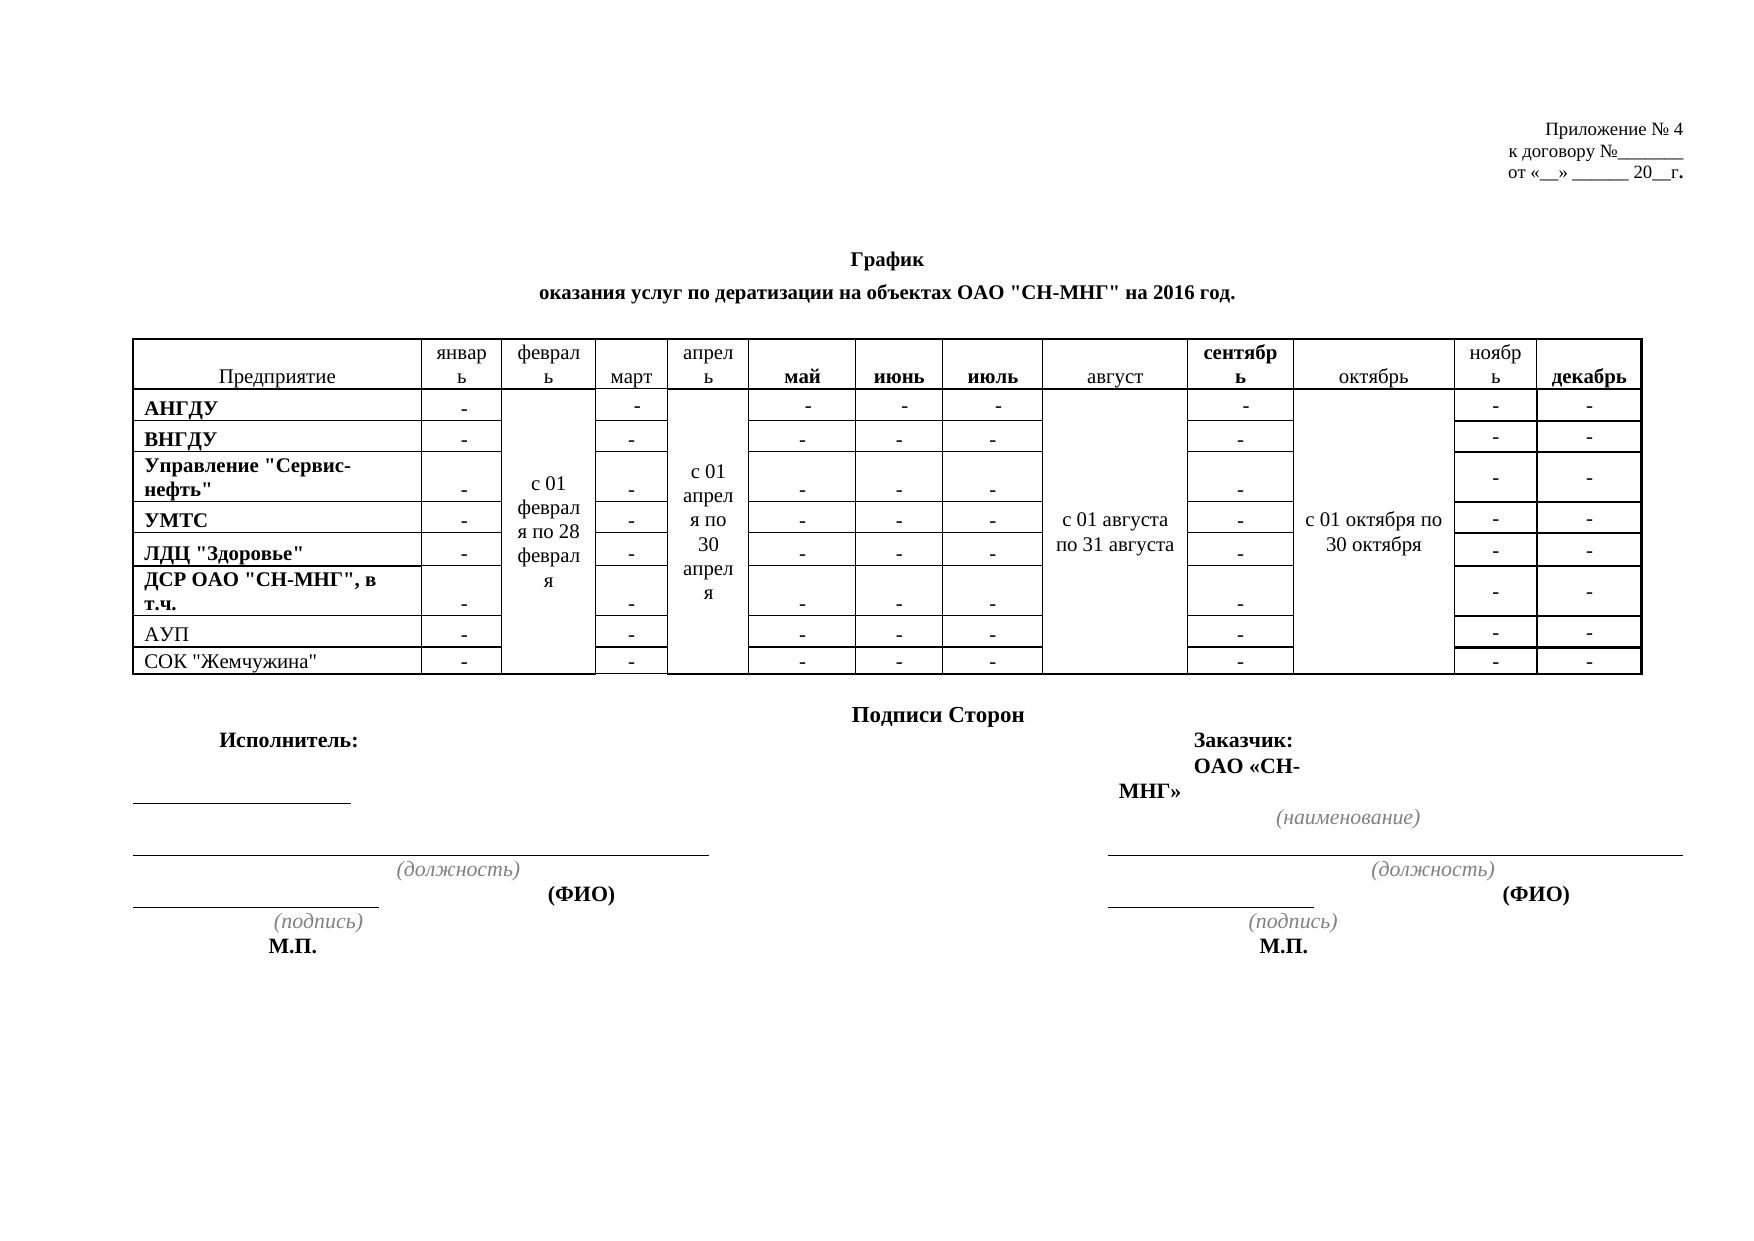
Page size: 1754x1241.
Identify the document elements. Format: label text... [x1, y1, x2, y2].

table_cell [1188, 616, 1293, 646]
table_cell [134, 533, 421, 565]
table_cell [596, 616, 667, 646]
text к договору №_______ [118, 140, 1683, 161]
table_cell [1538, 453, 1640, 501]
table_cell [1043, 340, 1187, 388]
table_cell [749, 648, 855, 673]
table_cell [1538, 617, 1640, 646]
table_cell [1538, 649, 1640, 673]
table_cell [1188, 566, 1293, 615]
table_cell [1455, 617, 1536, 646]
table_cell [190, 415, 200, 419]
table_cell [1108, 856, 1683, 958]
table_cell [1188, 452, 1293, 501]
text Приложение № 4 [118, 118, 1683, 140]
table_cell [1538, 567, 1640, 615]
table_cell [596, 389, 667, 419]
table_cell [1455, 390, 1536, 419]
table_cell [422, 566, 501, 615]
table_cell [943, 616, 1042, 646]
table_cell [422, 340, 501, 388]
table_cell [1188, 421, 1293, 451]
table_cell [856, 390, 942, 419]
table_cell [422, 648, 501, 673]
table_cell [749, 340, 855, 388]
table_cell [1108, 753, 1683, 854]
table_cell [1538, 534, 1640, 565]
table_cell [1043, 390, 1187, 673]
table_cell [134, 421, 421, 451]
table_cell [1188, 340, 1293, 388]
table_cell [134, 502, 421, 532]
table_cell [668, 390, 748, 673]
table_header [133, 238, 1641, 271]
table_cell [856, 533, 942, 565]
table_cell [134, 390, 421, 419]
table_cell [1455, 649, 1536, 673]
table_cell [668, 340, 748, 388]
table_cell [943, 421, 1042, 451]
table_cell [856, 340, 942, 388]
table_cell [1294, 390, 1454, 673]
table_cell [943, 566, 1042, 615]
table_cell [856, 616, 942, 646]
text Подписи Сторон [118, 701, 1683, 727]
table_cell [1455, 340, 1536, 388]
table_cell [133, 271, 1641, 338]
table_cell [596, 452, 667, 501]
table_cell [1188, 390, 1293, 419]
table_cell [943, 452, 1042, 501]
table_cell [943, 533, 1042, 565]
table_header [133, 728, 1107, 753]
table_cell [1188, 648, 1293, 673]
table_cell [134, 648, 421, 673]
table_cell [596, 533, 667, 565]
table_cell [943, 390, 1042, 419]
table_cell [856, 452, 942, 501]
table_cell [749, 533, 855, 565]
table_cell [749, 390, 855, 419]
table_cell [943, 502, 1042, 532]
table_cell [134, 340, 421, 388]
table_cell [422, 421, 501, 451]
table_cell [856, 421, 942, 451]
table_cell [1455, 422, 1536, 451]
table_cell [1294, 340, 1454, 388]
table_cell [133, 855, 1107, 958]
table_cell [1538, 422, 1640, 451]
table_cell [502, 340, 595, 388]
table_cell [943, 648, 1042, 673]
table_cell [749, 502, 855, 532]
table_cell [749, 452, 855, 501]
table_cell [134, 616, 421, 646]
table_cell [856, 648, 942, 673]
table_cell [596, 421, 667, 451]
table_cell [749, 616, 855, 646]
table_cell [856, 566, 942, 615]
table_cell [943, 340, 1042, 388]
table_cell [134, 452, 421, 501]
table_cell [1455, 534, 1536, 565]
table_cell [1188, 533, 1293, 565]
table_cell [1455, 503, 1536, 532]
text от «__» ______ 20__г. [118, 161, 1683, 183]
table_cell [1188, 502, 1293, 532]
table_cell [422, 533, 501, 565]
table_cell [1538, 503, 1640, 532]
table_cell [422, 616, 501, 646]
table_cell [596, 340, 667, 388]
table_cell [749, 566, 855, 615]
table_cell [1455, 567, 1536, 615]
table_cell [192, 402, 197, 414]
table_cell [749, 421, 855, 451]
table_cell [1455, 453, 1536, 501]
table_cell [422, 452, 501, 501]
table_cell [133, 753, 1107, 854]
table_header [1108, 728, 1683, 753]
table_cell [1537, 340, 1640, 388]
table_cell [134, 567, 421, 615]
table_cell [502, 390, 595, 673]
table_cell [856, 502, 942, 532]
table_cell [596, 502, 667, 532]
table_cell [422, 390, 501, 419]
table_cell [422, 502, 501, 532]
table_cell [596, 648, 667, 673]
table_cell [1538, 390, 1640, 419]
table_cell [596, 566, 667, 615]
